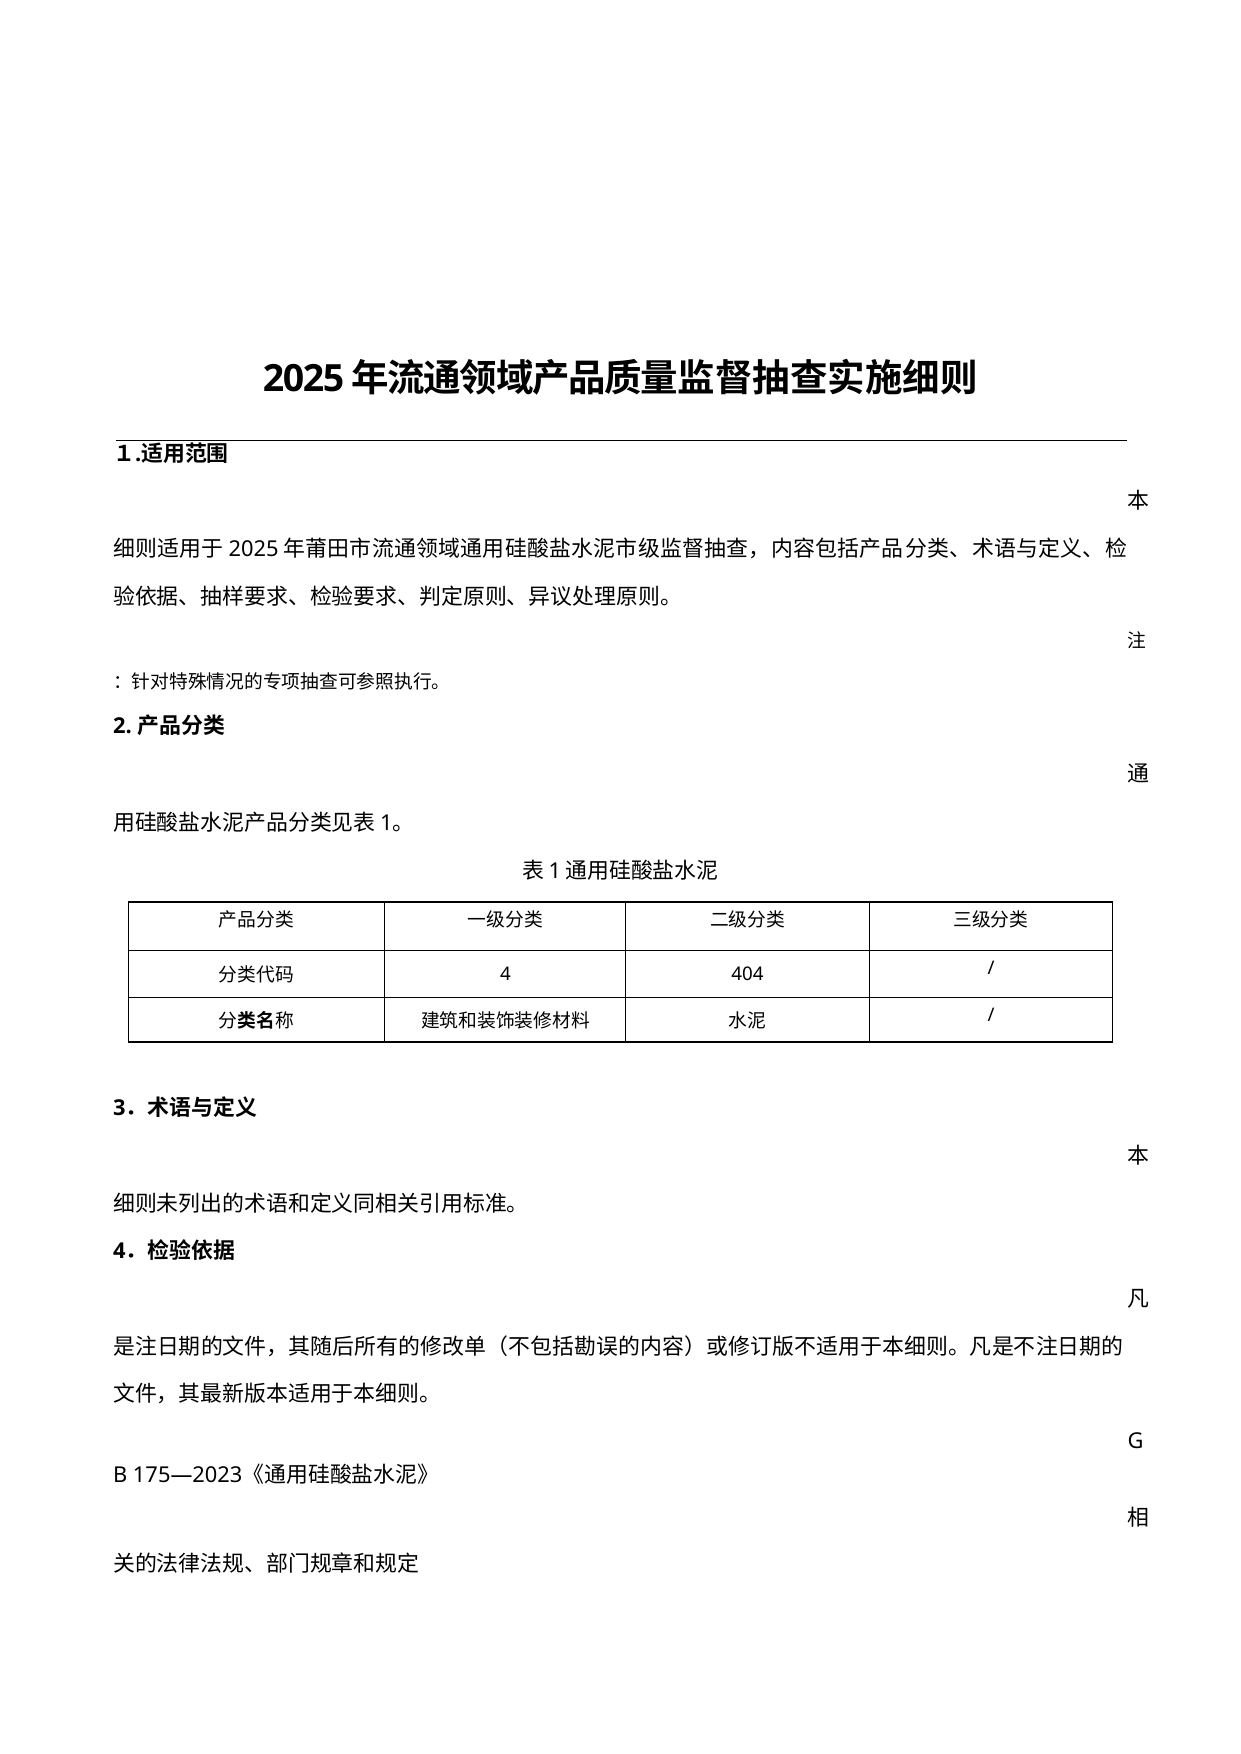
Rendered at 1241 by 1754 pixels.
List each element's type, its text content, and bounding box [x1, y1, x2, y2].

text 相关的法律法规、部门规章和规定 [113, 1489, 1127, 1581]
text 3．术语与定义 [113, 1090, 1127, 1122]
text 本细则适用于2025年莆田市流通领域通用硅酸盐水泥市级监督抽查，内容包括产品分类、术语与定义、检验依据、抽样要求、检验要求、判定原则、异议处理原则。 [113, 483, 1127, 610]
table_cell 分类代码 [129, 951, 384, 997]
text 表1通用硅酸盐水泥 [113, 853, 1127, 886]
table_cell 404 [626, 951, 869, 997]
table_header 二级分类 [626, 903, 869, 949]
text 4．检验依据 [113, 1233, 1127, 1266]
table_cell 分类名称 [129, 998, 384, 1041]
text 注：针对特殊情况的专项抽查可参照执行。 [113, 626, 1127, 694]
table_cell / [870, 951, 1112, 997]
text 通用硅酸盐水泥产品分类见表1。 [113, 756, 1127, 837]
table_header 一级分类 [385, 903, 625, 949]
table_cell 水泥 [626, 998, 869, 1041]
text GB 175—2023《通用硅酸盐水泥》 [113, 1424, 1127, 1489]
table_cell 4 [385, 951, 625, 997]
table_cell / [870, 998, 1112, 1041]
text 凡是注日期的文件，其随后所有的修改单（不包括勘误的内容）或修订版不适用于本细则。凡是不注日期的文件，其最新版本适用于本细则。 [113, 1281, 1127, 1408]
table_cell 建筑和装饰装修材料 [385, 998, 625, 1041]
table_header 三级分类 [870, 903, 1112, 949]
table_header 产品分类 [129, 903, 384, 949]
text 2. 产品分类 [113, 708, 1127, 740]
text １.适用范围 [113, 435, 1127, 468]
text 本细则未列出的术语和定义同相关引用标准。 [113, 1138, 1127, 1217]
text 2025年流通领域产品质量监督抽查实施细则 [113, 343, 1127, 408]
